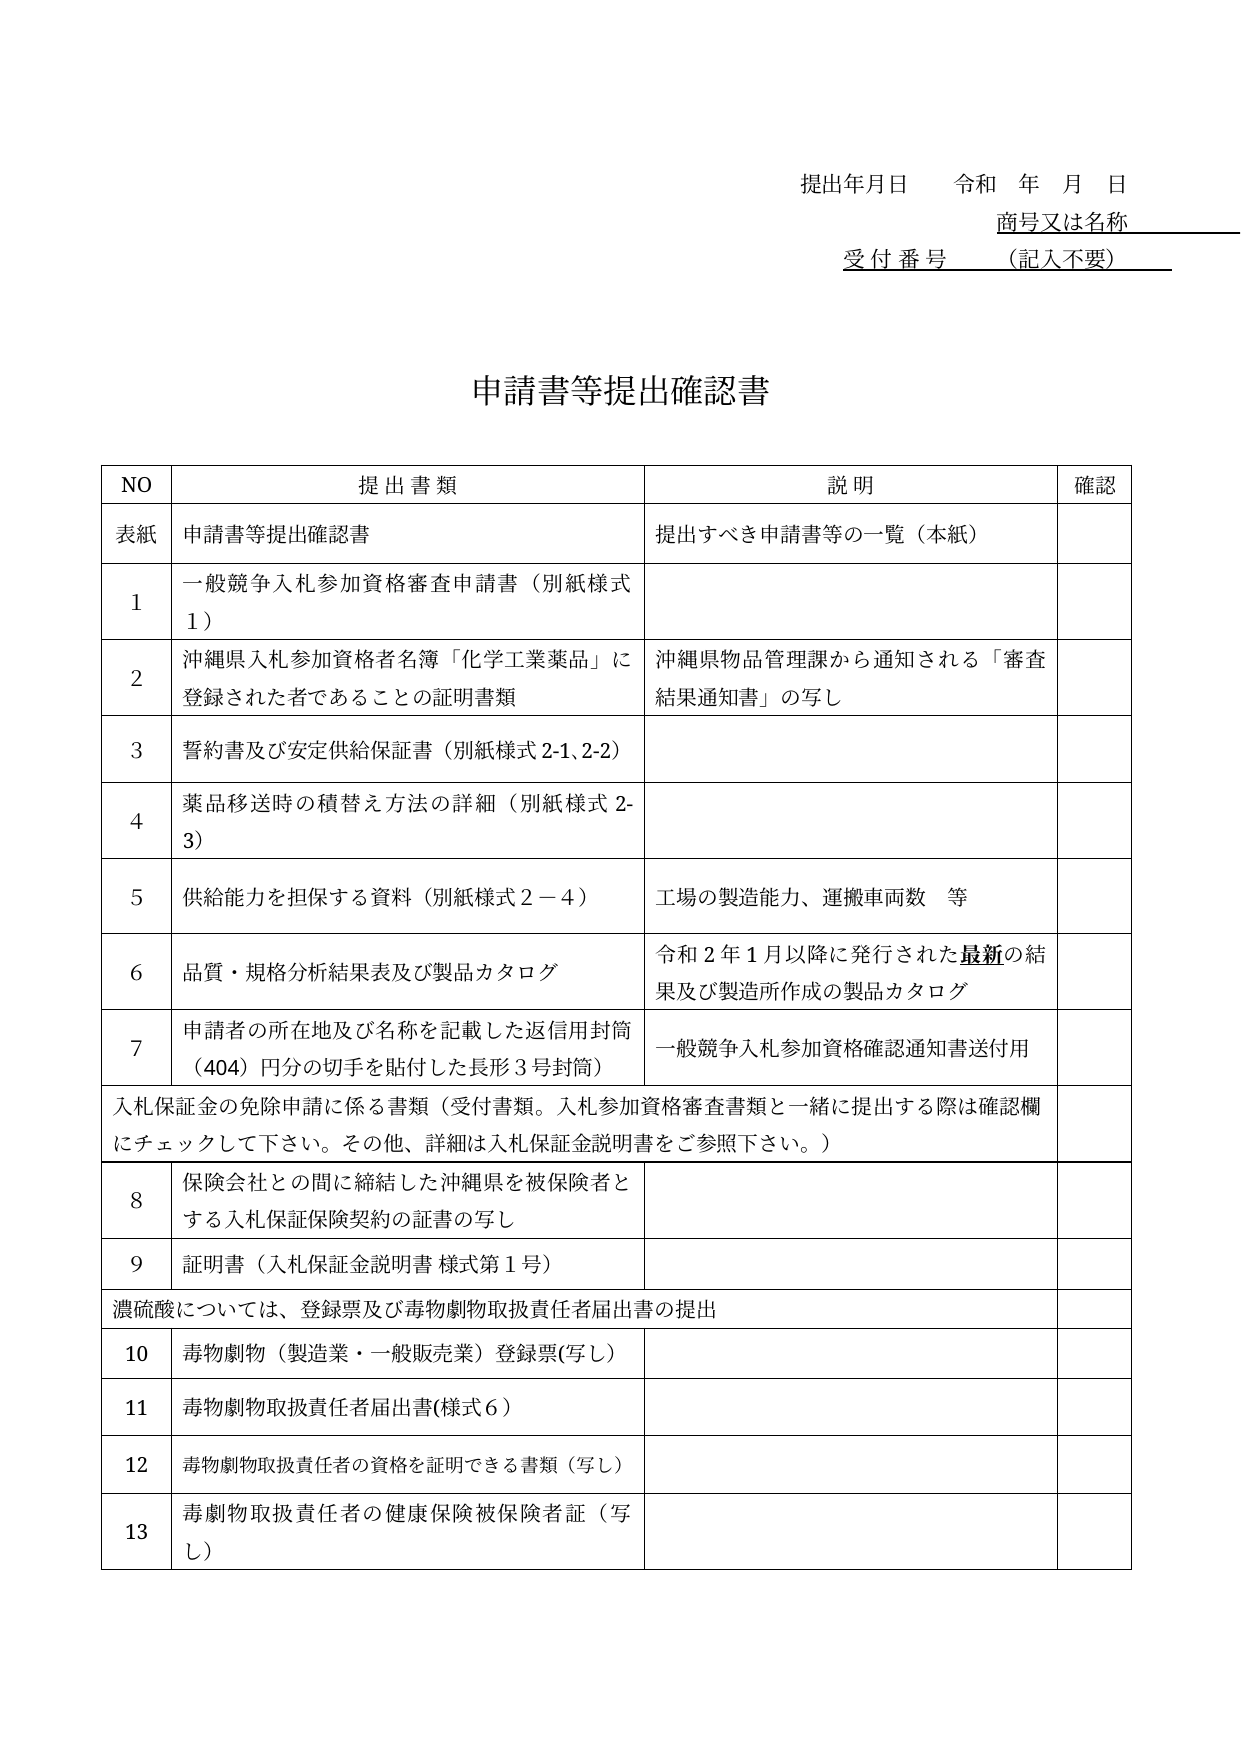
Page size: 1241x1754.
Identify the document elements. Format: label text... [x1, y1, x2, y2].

table_cell [1058, 504, 1131, 563]
table_cell 11 [102, 1379, 171, 1435]
table_cell 提出すべき申請書等の一覧（本紙） [645, 504, 1057, 563]
table_cell 申請者の所在地及び名称を記載した返信用封筒（404）円分の切手を貼付した長形３号封筒） [172, 1010, 644, 1085]
table_cell 保険会社との間に締結した沖縄県を被保険者とする入札保証保険契約の証書の写し [172, 1163, 644, 1237]
table_cell [1058, 859, 1131, 933]
table_cell 13 [102, 1494, 171, 1569]
table_cell 沖縄県物品管理課から通知される「審査結果通知書」の写し [645, 640, 1057, 715]
table_cell 薬品移送時の積替え方法の詳細（別紙様式2-3） [172, 783, 644, 858]
table_cell [1058, 1379, 1131, 1435]
table_cell [1058, 1239, 1131, 1289]
table_cell [645, 1163, 1057, 1237]
table_cell １ [102, 564, 171, 639]
table_cell 毒劇物取扱責任者の健康保険被保険者証（写し） [172, 1494, 644, 1569]
table_cell [645, 1379, 1057, 1435]
table_header 確認 [1058, 466, 1131, 503]
table_cell [1058, 1163, 1131, 1237]
table_cell 入札保証金の免除申請に係る書類（受付書類。入札参加資格審査書類と一緒に提出する際は確認欄にチェックして下さい。その他、詳細は入札保証金説明書をご参照下さい。） [102, 1086, 1057, 1161]
table_cell [645, 564, 1057, 639]
table_cell ７ [102, 1010, 171, 1085]
table_cell 一般競争入札参加資格確認通知書送付用 [645, 1010, 1057, 1085]
text 提出年月日 令和 年 月 日 [112, 164, 1128, 202]
table_cell [645, 1436, 1057, 1493]
table_header NO [102, 466, 171, 503]
table_cell 申請書等提出確認書 [172, 504, 644, 563]
table_cell 毒物劇物取扱責任者の資格を証明できる書類（写し） [172, 1436, 644, 1493]
table_cell 毒物劇物（製造業・一般販売業）登録票(写し） [172, 1329, 644, 1377]
text 商号又は名称 [112, 202, 1128, 239]
table_cell ６ [102, 934, 171, 1009]
table_cell [1058, 716, 1131, 782]
table_cell [645, 1494, 1057, 1569]
table_cell [1058, 934, 1131, 1009]
table_cell ９ [102, 1239, 171, 1289]
table_cell 工場の製造能力、運搬車両数 等 [645, 859, 1057, 933]
table_cell 品質・規格分析結果表及び製品カタログ [172, 934, 644, 1009]
table_header 説 明 [645, 466, 1057, 503]
table_cell ８ [102, 1163, 171, 1237]
table_cell [1058, 1494, 1131, 1569]
text 受 付 番 号 （記入不要） [112, 239, 1128, 277]
table_cell 一般競争入札参加資格審査申請書（別紙様式１） [172, 564, 644, 639]
table_cell [1058, 1086, 1131, 1161]
table_cell [645, 783, 1057, 858]
table_cell [1058, 783, 1131, 858]
table_cell [1058, 564, 1131, 639]
table_cell 令和2年1月以降に発行された最新の結果及び製造所作成の製品カタログ [645, 934, 1057, 1009]
table_cell [1058, 640, 1131, 715]
table_cell 毒物劇物取扱責任者届出書(様式６） [172, 1379, 644, 1435]
table_cell [1058, 1290, 1131, 1328]
table_cell [645, 1239, 1057, 1289]
table_cell 12 [102, 1436, 171, 1493]
table_cell 表紙 [102, 504, 171, 563]
table_header 提 出 書 類 [172, 466, 644, 503]
table_cell ４ [102, 783, 171, 858]
table_cell 供給能力を担保する資料（別紙様式２－４） [172, 859, 644, 933]
table_cell 誓約書及び安定供給保証書（別紙様式2-1､2-2） [172, 716, 644, 782]
table_cell 証明書（入札保証金説明書 様式第１号） [172, 1239, 644, 1289]
table_cell ３ [102, 716, 171, 782]
table_cell [1058, 1010, 1131, 1085]
table_cell ５ [102, 859, 171, 933]
table_cell ２ [102, 640, 171, 715]
table_cell 10 [102, 1329, 171, 1377]
table_cell 沖縄県入札参加資格者名簿「化学工業薬品」に登録された者であることの証明書類 [172, 640, 644, 715]
table_cell [1058, 1329, 1131, 1377]
table_cell [1058, 1436, 1131, 1493]
table_cell 濃硫酸については、登録票及び毒物劇物取扱責任者届出書の提出 [102, 1290, 1057, 1328]
text 申請書等提出確認書 [112, 352, 1128, 427]
table_cell [645, 716, 1057, 782]
table_cell [645, 1329, 1057, 1377]
